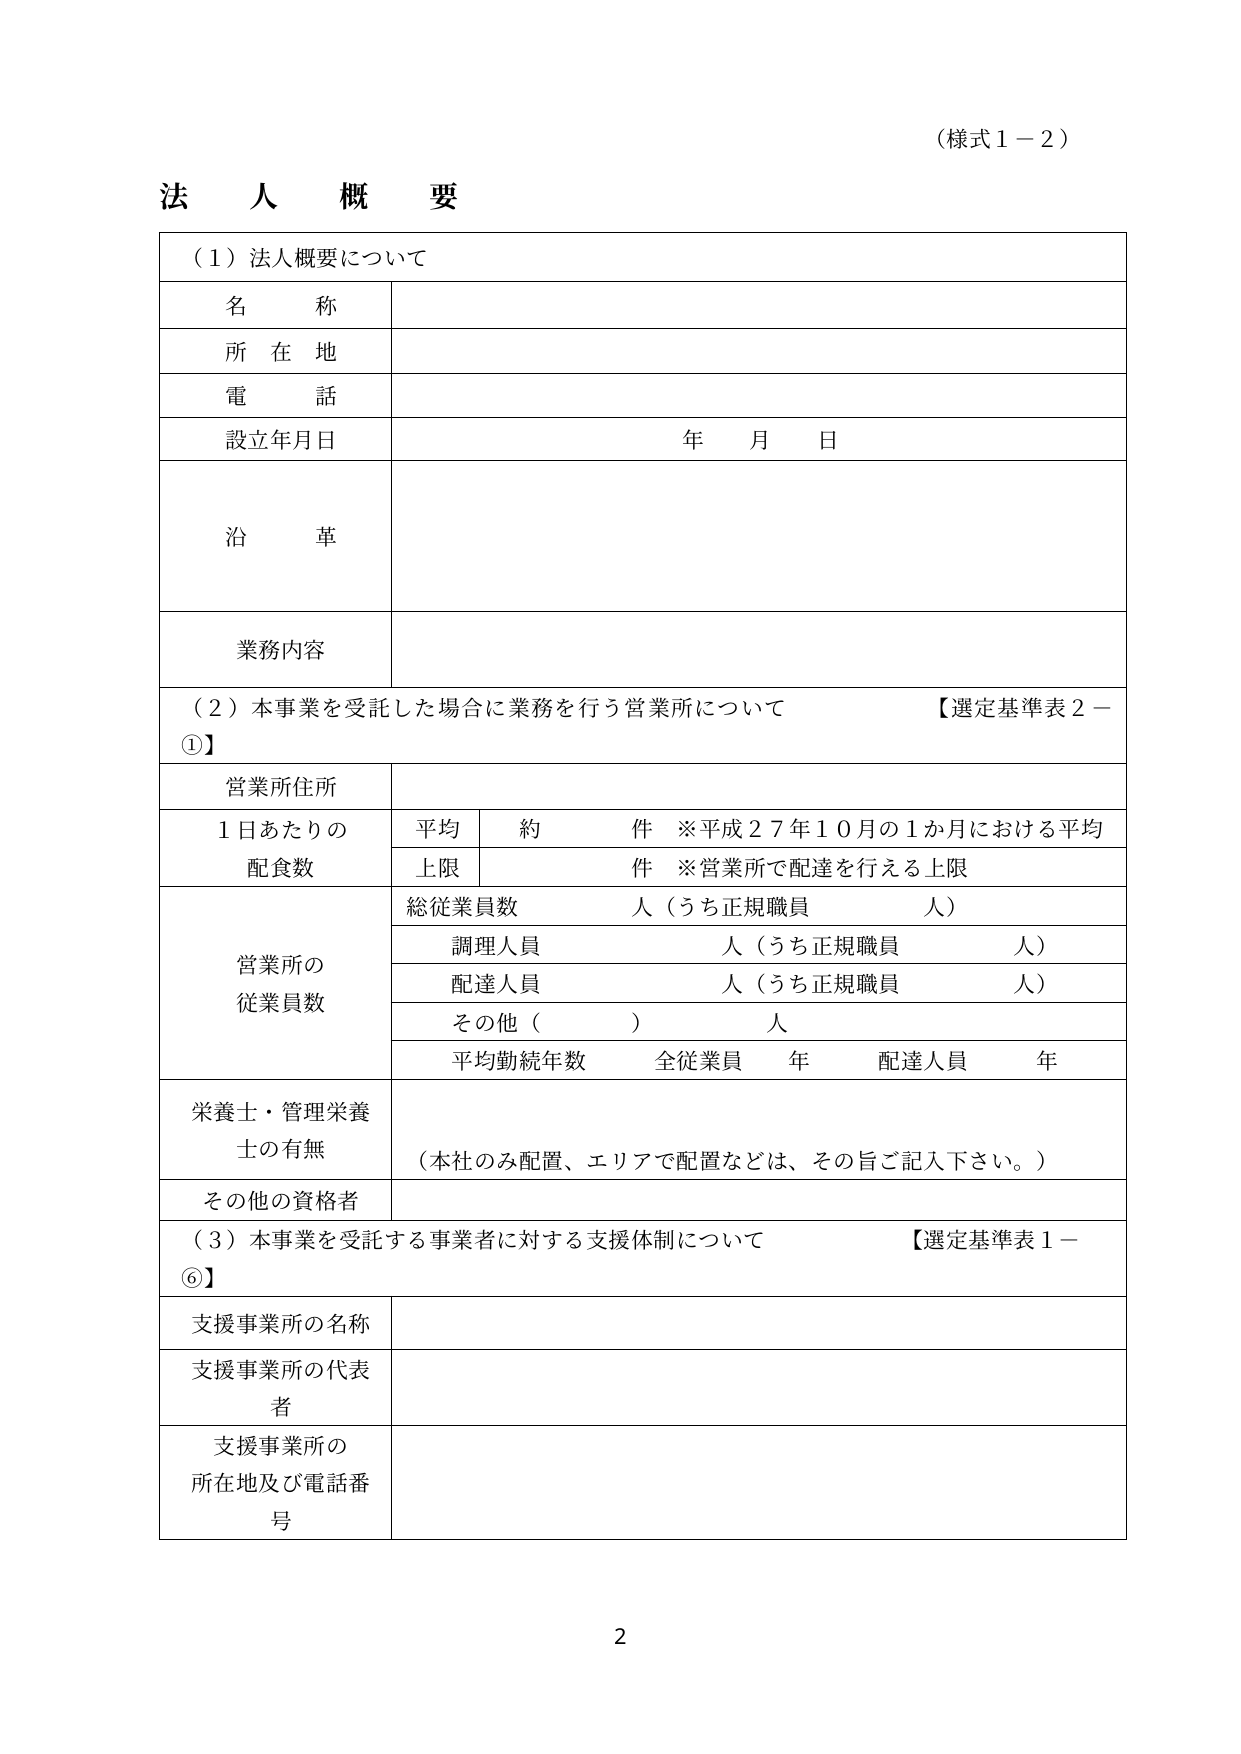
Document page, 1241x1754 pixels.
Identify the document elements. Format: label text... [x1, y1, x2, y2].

table_cell [392, 329, 1126, 373]
table_cell 沿 革 [160, 461, 391, 611]
table_cell [392, 1297, 1126, 1349]
table_cell 支援事業所の代表者 [160, 1350, 391, 1425]
text 法 人 概 要 [159, 157, 1081, 232]
table_cell 上限 [392, 848, 479, 886]
table_cell [392, 1426, 1126, 1538]
table_cell 業務内容 [160, 612, 391, 687]
table_cell 件 ※営業所で配達を行える上限 [480, 848, 1126, 886]
table_cell [392, 282, 1126, 328]
table_cell 年 月 日 [392, 418, 1126, 460]
table_cell 電 話 [160, 374, 391, 417]
table_cell その他（ ） 人 [392, 1003, 1126, 1040]
table_cell [392, 461, 1126, 611]
table_cell 支援事業所の名称 [160, 1297, 391, 1349]
table_cell [392, 1350, 1126, 1425]
table_cell １日あたりの 配食数 [160, 810, 391, 886]
table_cell [392, 764, 1126, 809]
table_cell 配達人員 人（うち正規職員 人） [392, 964, 1126, 1002]
table_cell 栄養士・管理栄養士の有無 [160, 1080, 391, 1179]
table_cell 平均 [392, 810, 479, 847]
table_header （１）法人概要について [160, 233, 1126, 281]
table_cell 設立年月日 [160, 418, 391, 460]
table_cell 名 称 [160, 282, 391, 328]
table_cell 所 在 地 [160, 329, 391, 373]
table_cell 支援事業所の 所在地及び電話番号 [160, 1426, 391, 1538]
table_cell [392, 612, 1126, 687]
table_cell （２）本事業を受託した場合に業務を行う営業所について 【選定基準表２－①】 [160, 688, 1126, 763]
table_cell 平均勤続年数 全従業員 年 配達人員 年 [392, 1041, 1126, 1079]
table_cell （３）本事業を受託する事業者に対する支援体制について 【選定基準表１－⑥】 [160, 1221, 1126, 1296]
table_cell 総従業員数 人（うち正規職員 人） [392, 887, 1126, 925]
table_cell 約 件 ※平成２７年１０月の１か月における平均 [480, 810, 1126, 847]
table_cell 営業所の 従業員数 [160, 887, 391, 1079]
table_cell [392, 1180, 1126, 1219]
table_cell 調理人員 人（うち正規職員 人） [392, 926, 1126, 963]
table_cell （本社のみ配置、エリアで配置などは、その旨ご記入下さい。） [392, 1080, 1126, 1179]
table_cell その他の資格者 [160, 1180, 391, 1219]
table_cell 営業所住所 [160, 764, 391, 809]
text （様式１－２） [159, 119, 1081, 157]
table_cell [392, 374, 1126, 417]
